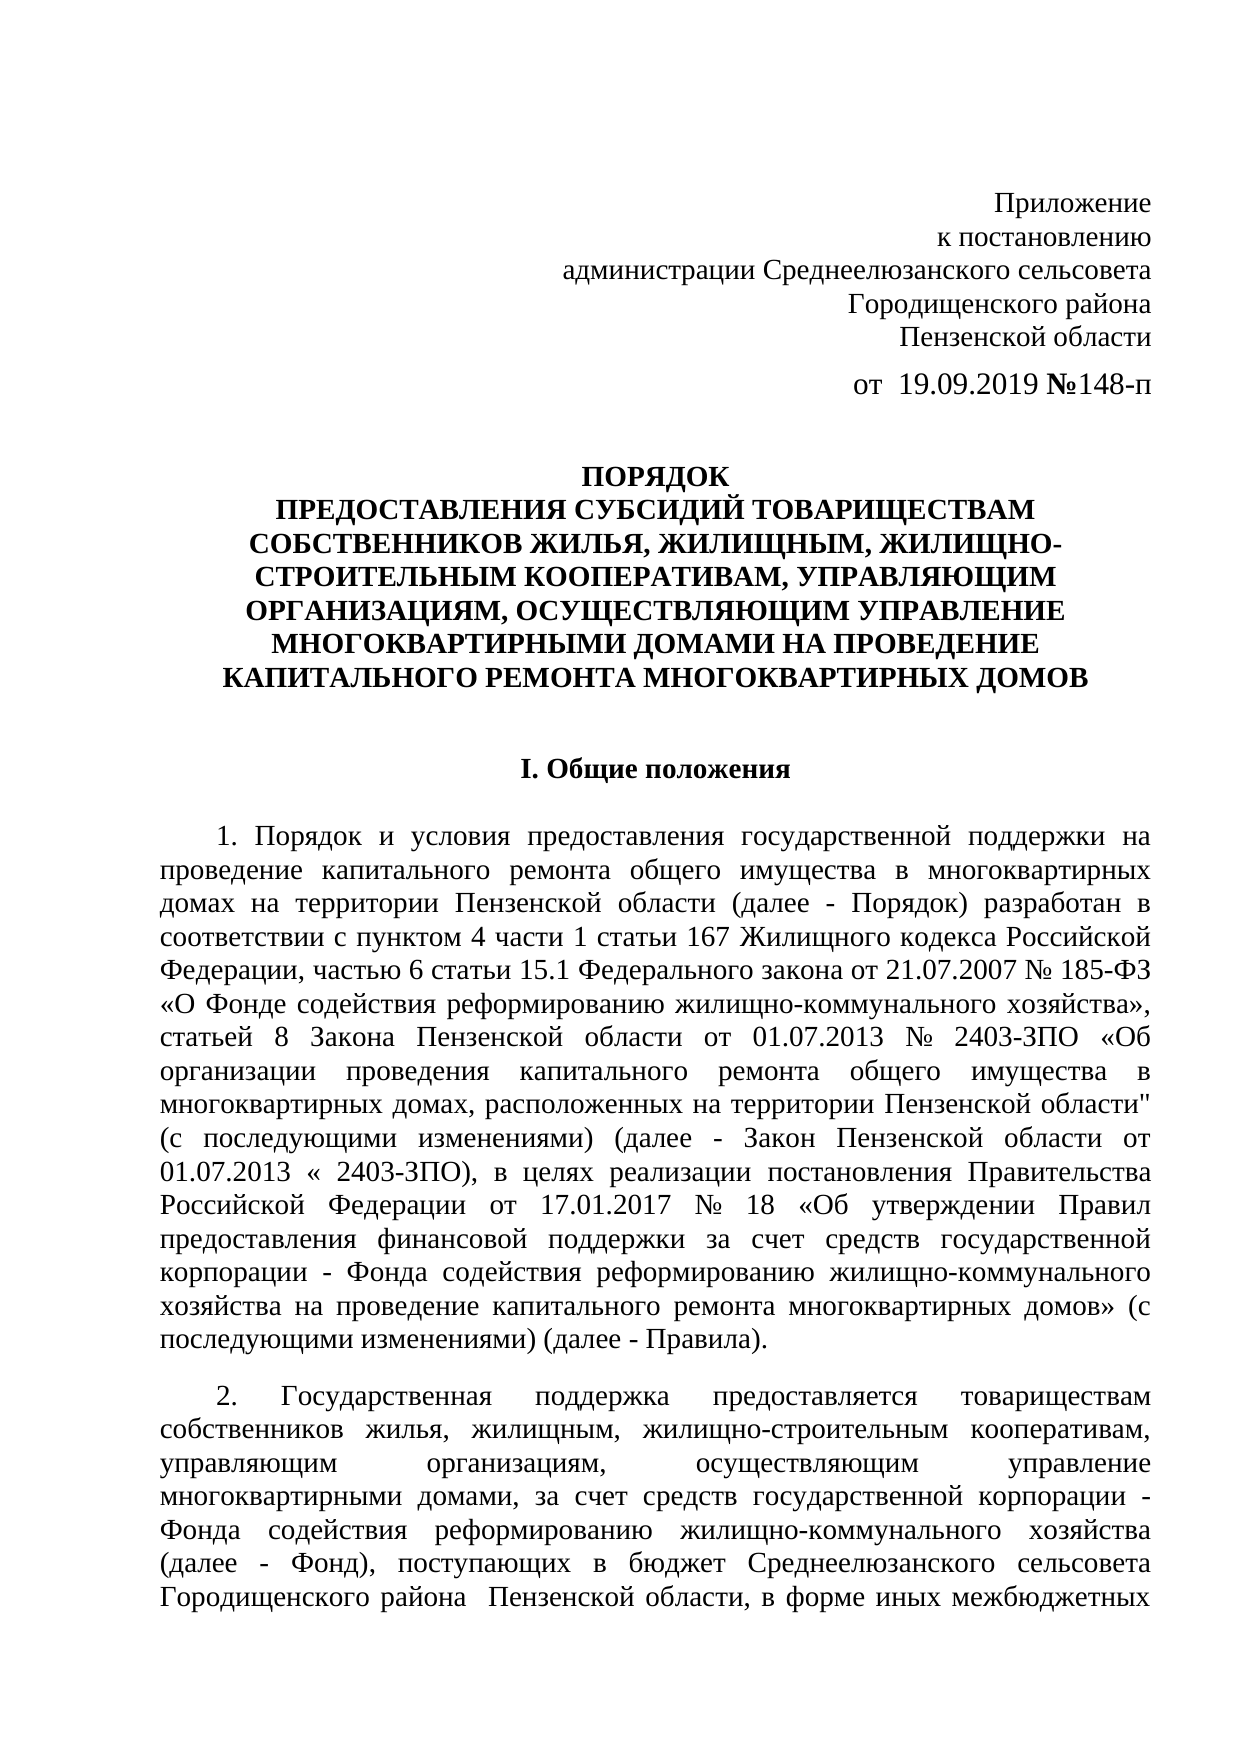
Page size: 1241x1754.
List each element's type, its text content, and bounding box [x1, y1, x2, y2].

title I. Общие положения [159, 751, 1152, 785]
text администрации Среднеелюзанского сельсовета [159, 252, 1152, 286]
text от 19.09.2019 №148-п [159, 365, 1152, 401]
text Городищенского района [159, 286, 1152, 319]
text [159, 1378, 1152, 1613]
text Пензенской области [159, 319, 1152, 353]
text ПОРЯДОК [159, 459, 1152, 492]
text 1. Порядок и условия предоставления государственной поддержки на проведение капитального ремонта общего имущества в многоквартирных домах на территории Пензенской области (далее - Порядок) разработан в соответствии с пунктом 4 части 1 статьи 167 Жилищного кодекса Российской Федерации, частью 6 статьи 15.1 Федерального закона от 21.07.2007 № 185-ФЗ «О Фонде содействия реформированию жилищно-коммунального хозяйства», статьей 8 Закона Пензенской области от 01.07.2013 № 2403-ЗПО «Об организации проведения капитального ремонта общего имущества в многоквартирных домах, расположенных на территории Пензенской области" (с последующими изменениями) (далее - Закон Пензенской области от 01.07.2013 « 2403-ЗПО), в целях реализации постановления Правительства Российской Федерации от 17.01.2017 № 18 «Об утверждении Правил предоставления финансовой поддержки за счет средств государственной корпорации - Фонда содействия реформированию жилищно-коммунального хозяйства на проведение капитального ремонта многоквартирных домов» (с последующими изменениями) (далее - Правила). [159, 818, 1152, 1355]
text ПРЕДОСТАВЛЕНИЯ СУБСИДИЙ ТОВАРИЩЕСТВАМ СОБСТВЕННИКОВ ЖИЛЬЯ, ЖИЛИЩНЫМ, ЖИЛИЩНО-СТРОИТЕЛЬНЫМ КООПЕРАТИВАМ, УПРАВЛЯЮЩИМ ОРГАНИЗАЦИЯМ, ОСУЩЕСТВЛЯЮЩИМ УПРАВЛЕНИЕ МНОГОКВАРТИРНЫМИ ДОМАМИ НА ПРОВЕДЕНИЕ КАПИТАЛЬНОГО РЕМОНТА МНОГОКВАРТИРНЫХ ДОМОВ [159, 492, 1152, 694]
text Приложение [159, 185, 1152, 219]
text к постановлению [159, 219, 1152, 252]
